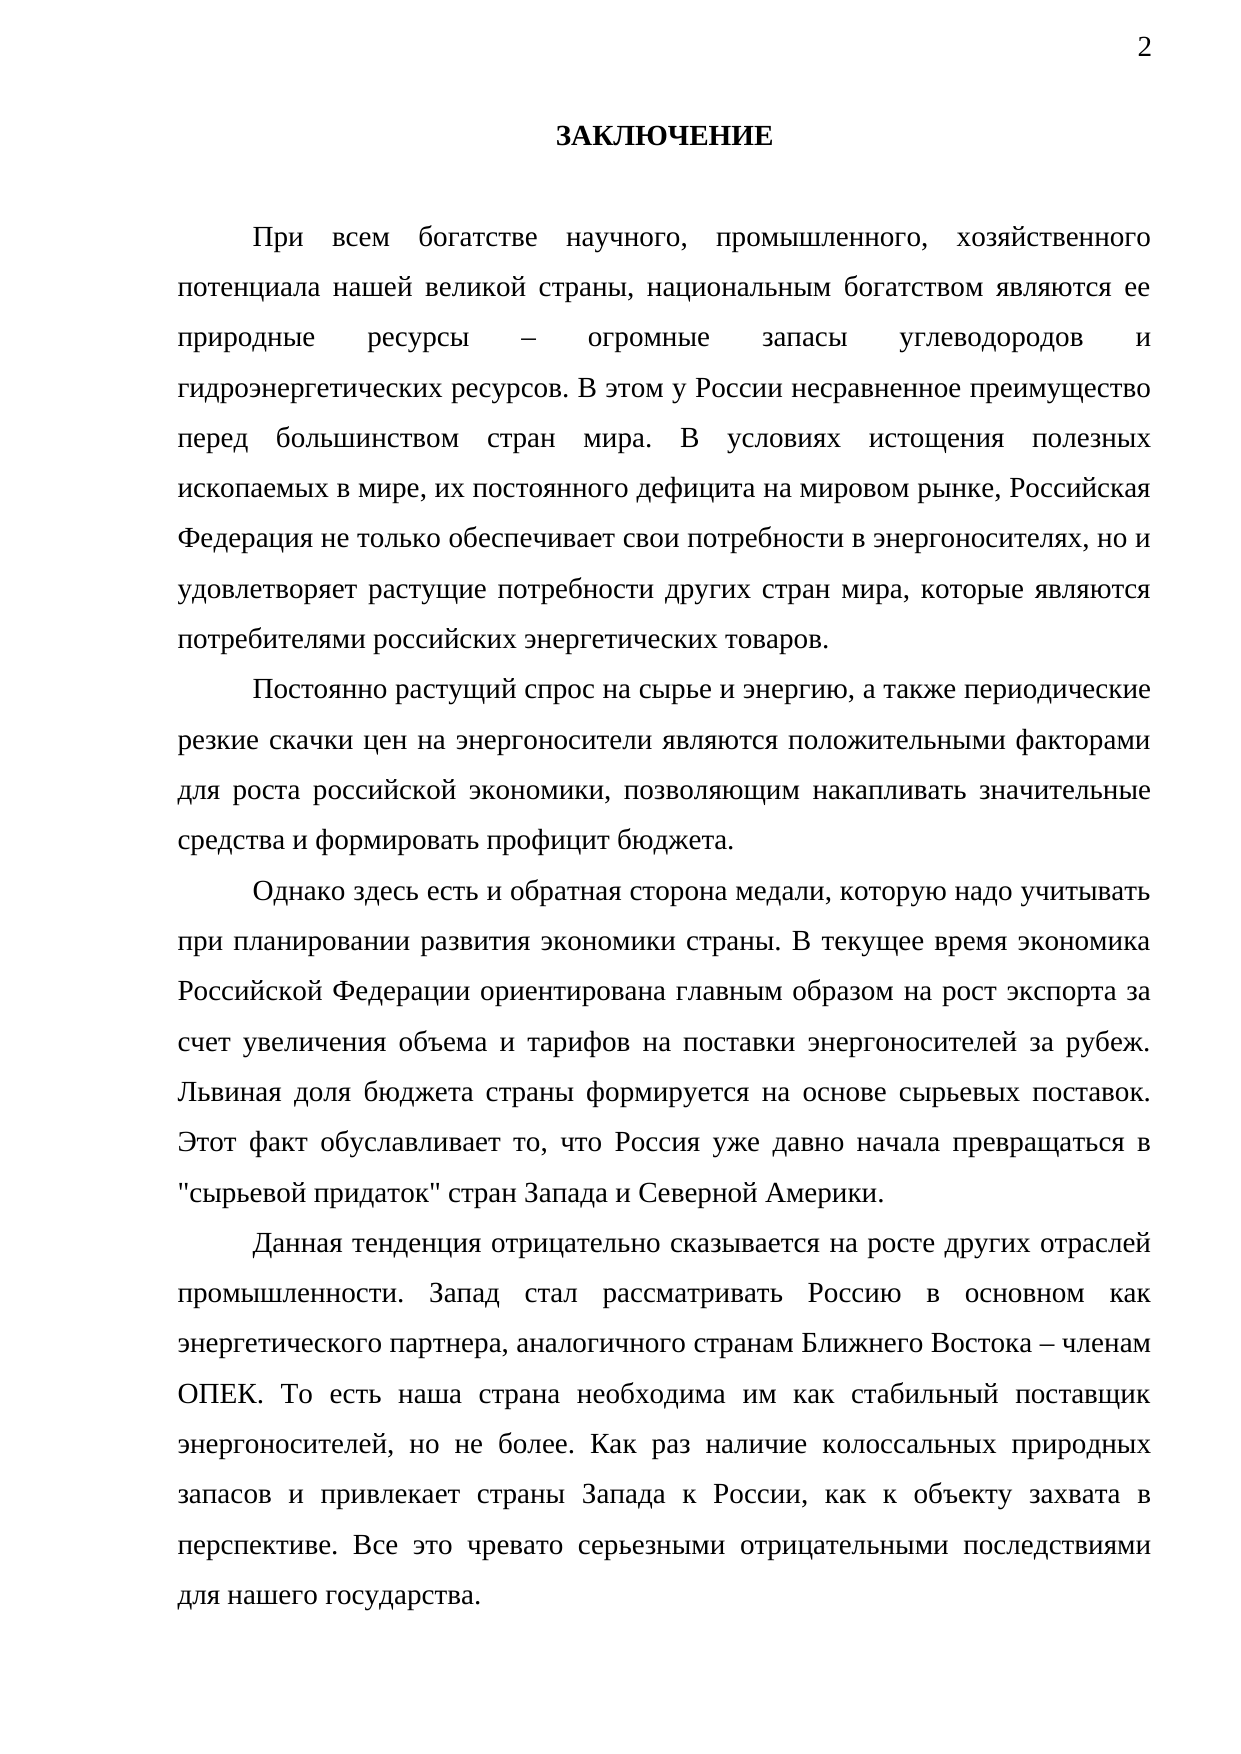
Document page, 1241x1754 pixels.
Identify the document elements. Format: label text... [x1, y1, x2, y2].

subtitle Заключение [177, 118, 1152, 152]
text При всем богатстве научного, промышленного, хозяйственного потенциала нашей великой страны, национальным богатством являются ее природные ресурсы – огромные запасы углеводородов и гидроэнергетических ресурсов. В этом у России несравненное преимущество перед большинством стран мира. В условиях истощения полезных ископаемых в мире, их постоянного дефицита на мировом рынке, Российская Федерация не только обеспечивает свои потребности в энергоносителях, но и удовлетворяет растущие потребности других стран мира, которые являются потребителями российских энергетических товаров. [177, 219, 1152, 655]
text Данная тенденция отрицательно сказывается на росте других отраслей промышленности. Запад стал рассматривать Россию в основном как энергетического партнера, аналогичного странам Ближнего Востока – членам ОПЕК. То есть наша страна необходима им как стабильный поставщик энергоносителей, но не более. Как раз наличие колоссальных природных запасов и привлекает страны Запада к России, как к объекту захвата в перспективе. Все это чревато серьезными отрицательными последствиями для нашего государства. [177, 1225, 1152, 1611]
text Постоянно растущий спрос на сырье и энергию, а также периодические резкие скачки цен на энергоносители являются положительными факторами для роста российской экономики, позволяющим накапливать значительные средства и формировать профицит бюджета. [177, 672, 1152, 856]
text Однако здесь есть и обратная сторона медали, которую надо учитывать при планировании развития экономики страны. В текущее время экономика Российской Федерации ориентирована главным образом на рост экспорта за счет увеличения объема и тарифов на поставки энергоносителей за рубеж. Львиная доля бюджета страны формируется на основе сырьевых поставок. Этот факт обуславливает то, что Россия уже давно начала превращаться в "сырьевой придаток" стран Запада и Северной Америки. [177, 873, 1152, 1208]
